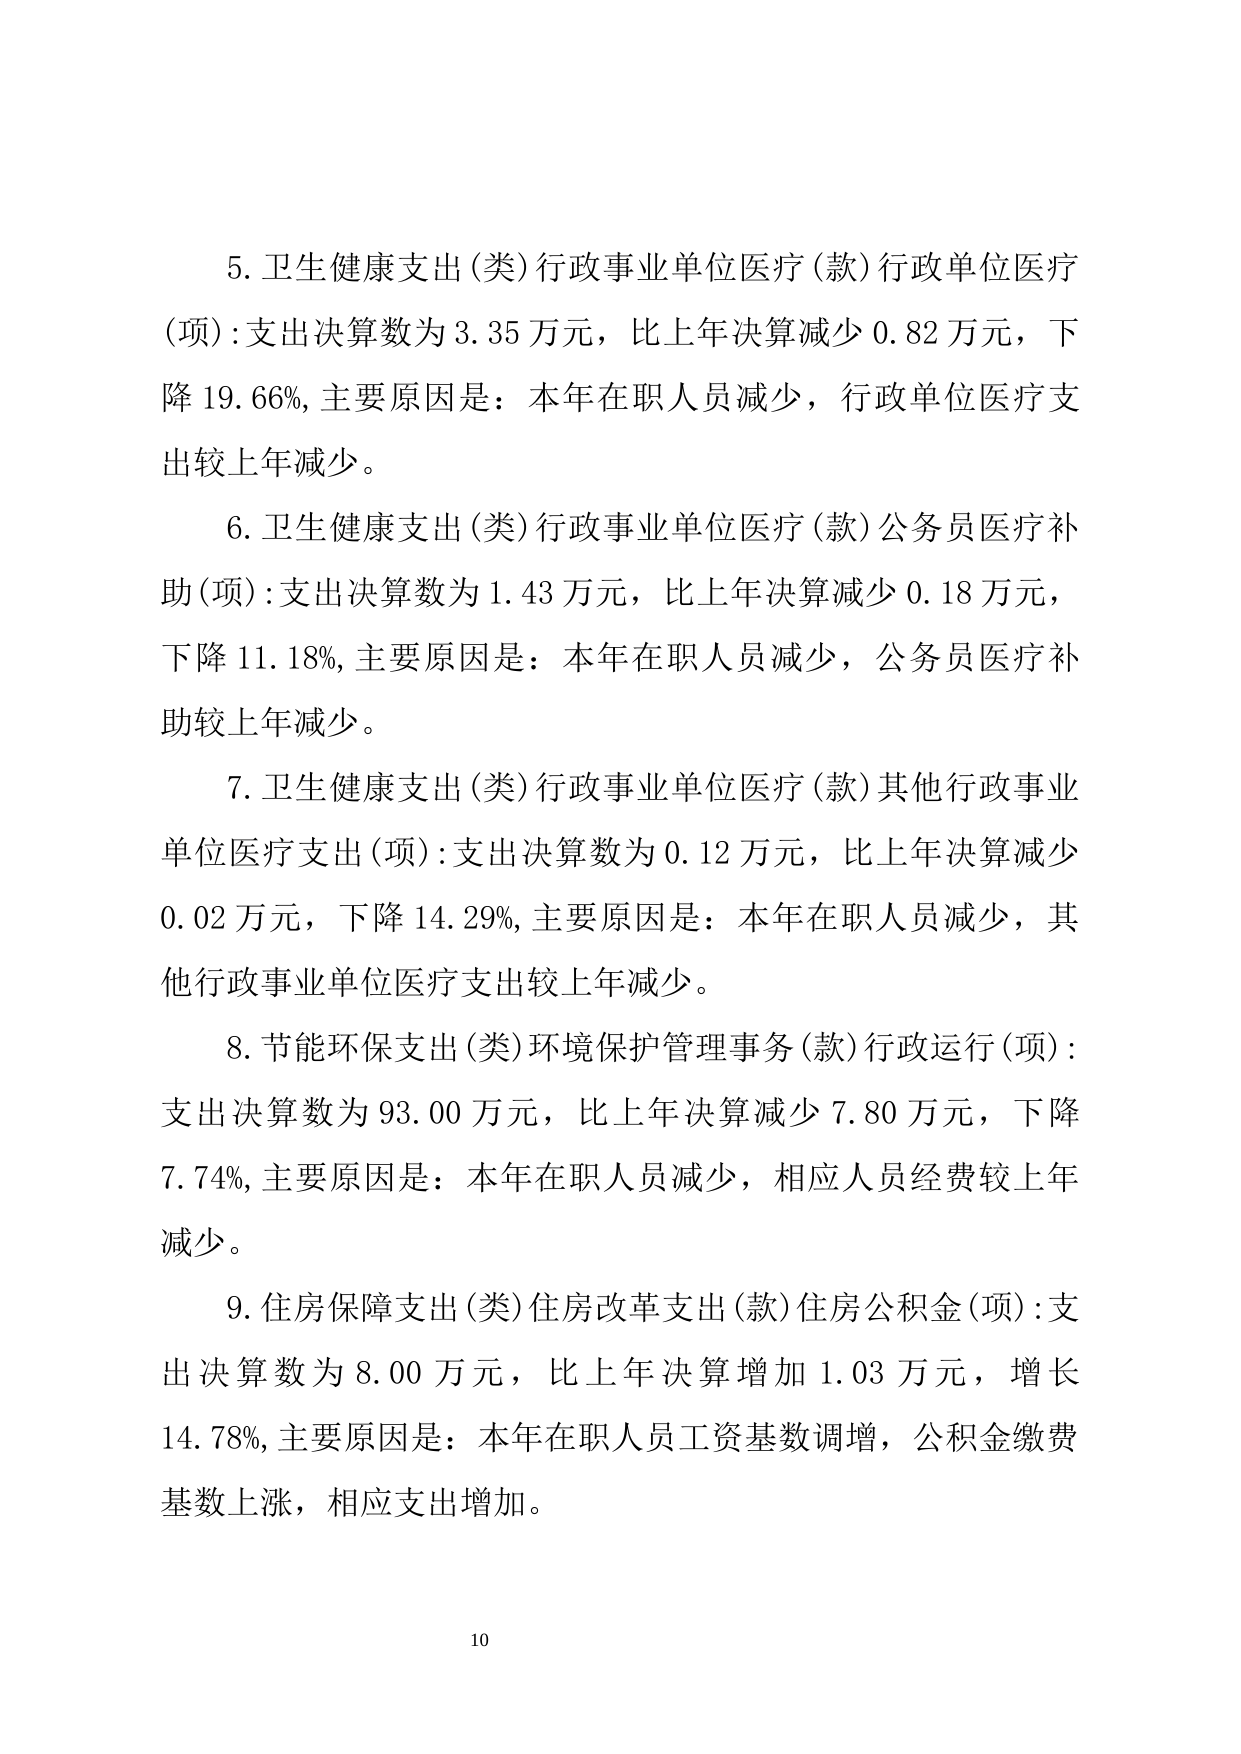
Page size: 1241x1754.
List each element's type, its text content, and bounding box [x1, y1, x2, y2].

text 6.卫生健康支出(类)行政事业单位医疗(款)公务员医疗补助(项):支出决算数为1.43万元，比上年决算减少0.18万元，下降11.18%,主要原因是：本年在职人员减少，公务员医疗补助较上年减少。 [159, 493, 1081, 753]
text 5.卫生健康支出(类)行政事业单位医疗(款)行政单位医疗(项):支出决算数为3.35万元，比上年决算减少0.82万元，下降19.66%,主要原因是：本年在职人员减少，行政单位医疗支出较上年减少。 [159, 233, 1081, 493]
text 8.节能环保支出(类)环境保护管理事务(款)行政运行(项):支出决算数为93.00万元，比上年决算减少7.80万元，下降7.74%,主要原因是：本年在职人员减少，相应人员经费较上年减少。 [159, 1013, 1081, 1273]
text 7.卫生健康支出(类)行政事业单位医疗(款)其他行政事业单位医疗支出(项):支出决算数为0.12万元，比上年决算减少0.02万元，下降14.29%,主要原因是：本年在职人员减少，其他行政事业单位医疗支出较上年减少。 [159, 753, 1081, 1013]
text 9.住房保障支出(类)住房改革支出(款)住房公积金(项):支出决算数为8.00万元，比上年决算增加1.03万元，增长14.78%,主要原因是：本年在职人员工资基数调增，公积金缴费基数上涨，相应支出增加。 [159, 1273, 1081, 1533]
